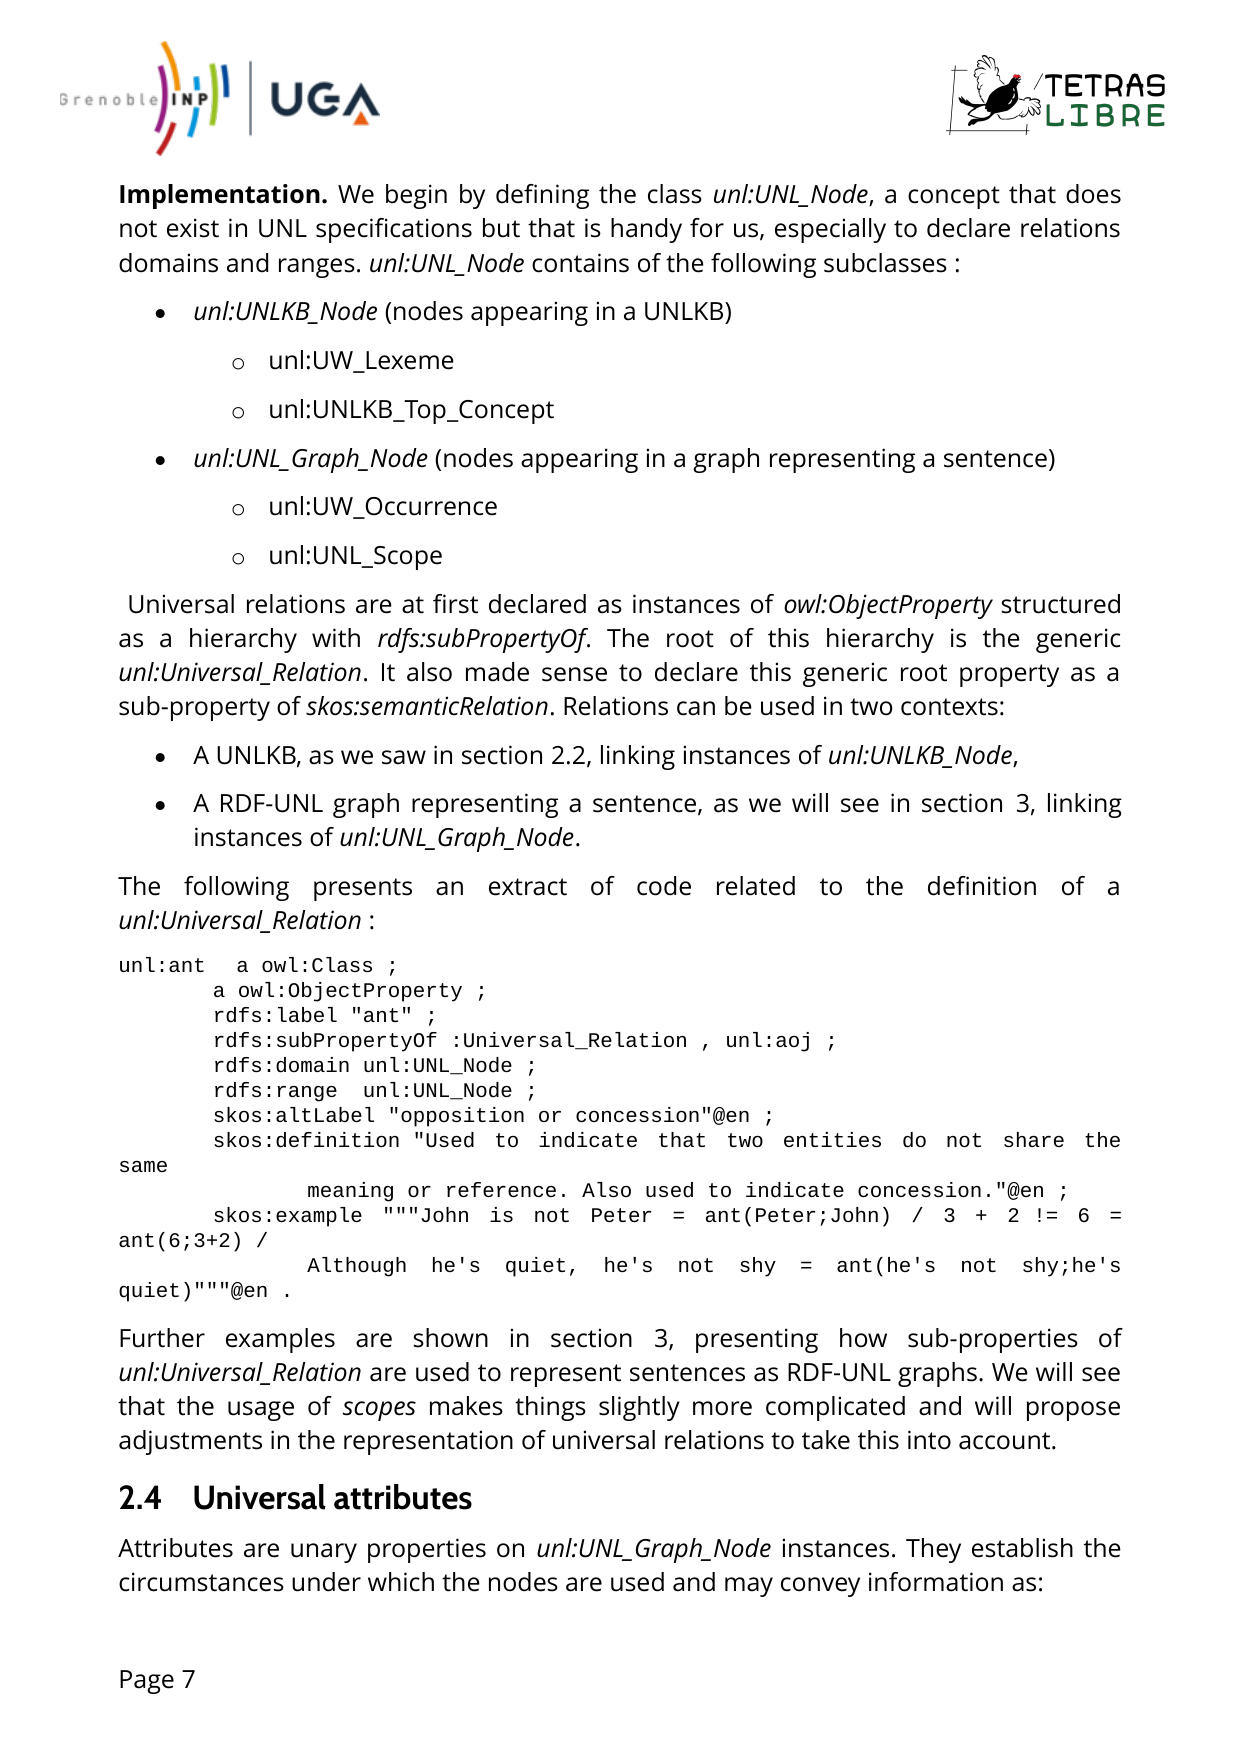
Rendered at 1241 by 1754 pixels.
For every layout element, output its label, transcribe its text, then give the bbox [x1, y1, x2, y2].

list A UNLKB, as we saw in section 2.2, linking instances of unl:UNLKB_Node, [156, 737, 1122, 771]
text Implementation. We begin by defining the class unl:UNL_Node, a concept that does not exist in UNL specifications but that is handy for us, especially to declare relations domains and ranges. unl:UNL_Node contains of the following subclasses : [118, 177, 1122, 279]
text The following presents an extract of code related to the definition of a unl:Universal_Relation : [118, 869, 1122, 937]
text skos:definition " Used to indicate that two entities do not share the same [118, 1128, 1122, 1178]
text Attributes are unary properties on unl:UNL_Graph_Node instances. They establish the circumstances under which the nodes are used and may convey information as: [118, 1530, 1122, 1598]
text rdfs:domain unl:UNL_Node ; [118, 1053, 1122, 1078]
list unl:UNL_Graph_Node (nodes appearing in a graph representing a sentence) [156, 440, 1122, 474]
text rdfs:range unl:UNL_Node ; [118, 1078, 1122, 1103]
list unl:UNLKB_Node (nodes appearing in a UNLKB) [156, 294, 1122, 328]
text rdfs:label "ant" ; [118, 1003, 1122, 1028]
text skos:altLabel "opposition or concession"@en ; [118, 1103, 1122, 1128]
text unl:ant a owl:Class ; [118, 953, 1122, 978]
list A RDF-UNL graph representing a sentence, as we will see in section 3, linking instances of unl:UNL_Graph_Node. [156, 786, 1122, 854]
text rdfs:subPropertyOf :Universal_Relation , unl:aoj ; [118, 1028, 1122, 1053]
list unl:UW_Lexeme [231, 342, 1122, 377]
list unl:UW_Occurrence [231, 489, 1122, 523]
picture [946, 55, 1165, 135]
text a owl:ObjectProperty ; [118, 978, 1122, 1003]
list unl:UNL_Scope [231, 538, 1122, 572]
picture [60, 41, 380, 156]
subtitle Universal attributes [118, 1477, 1122, 1518]
text Although he's quiet, he's not shy = ant(he's not shy;he's quiet)"""@en . [118, 1253, 1122, 1303]
text skos:example """John is not Peter = ant(Peter;John) / 3 + 2 != 6 = ant(6;3+2) / [118, 1203, 1122, 1253]
text Universal relations are at first declared as instances of owl:ObjectProperty structured as a hierarchy with rdfs:subPropertyOf. The root of this hierarchy is the generic unl:Universal_Relation. It also made sense to declare this generic root property as a sub-property of skos:semanticRelation. Relations can be used in two contexts: [118, 587, 1122, 723]
text Further examples are shown in section 3, presenting how sub-properties of unl:Universal_Relation are used to represent sentences as RDF-UNL graphs. We will see that the usage of scopes makes things slightly more complicated and will propose adjustments in the representation of universal relations to take this into account. [118, 1320, 1122, 1456]
text meaning or reference. Also used to indicate concession."@en ; [118, 1178, 1122, 1203]
list unl:UNLKB_Top_Concept [231, 391, 1122, 426]
